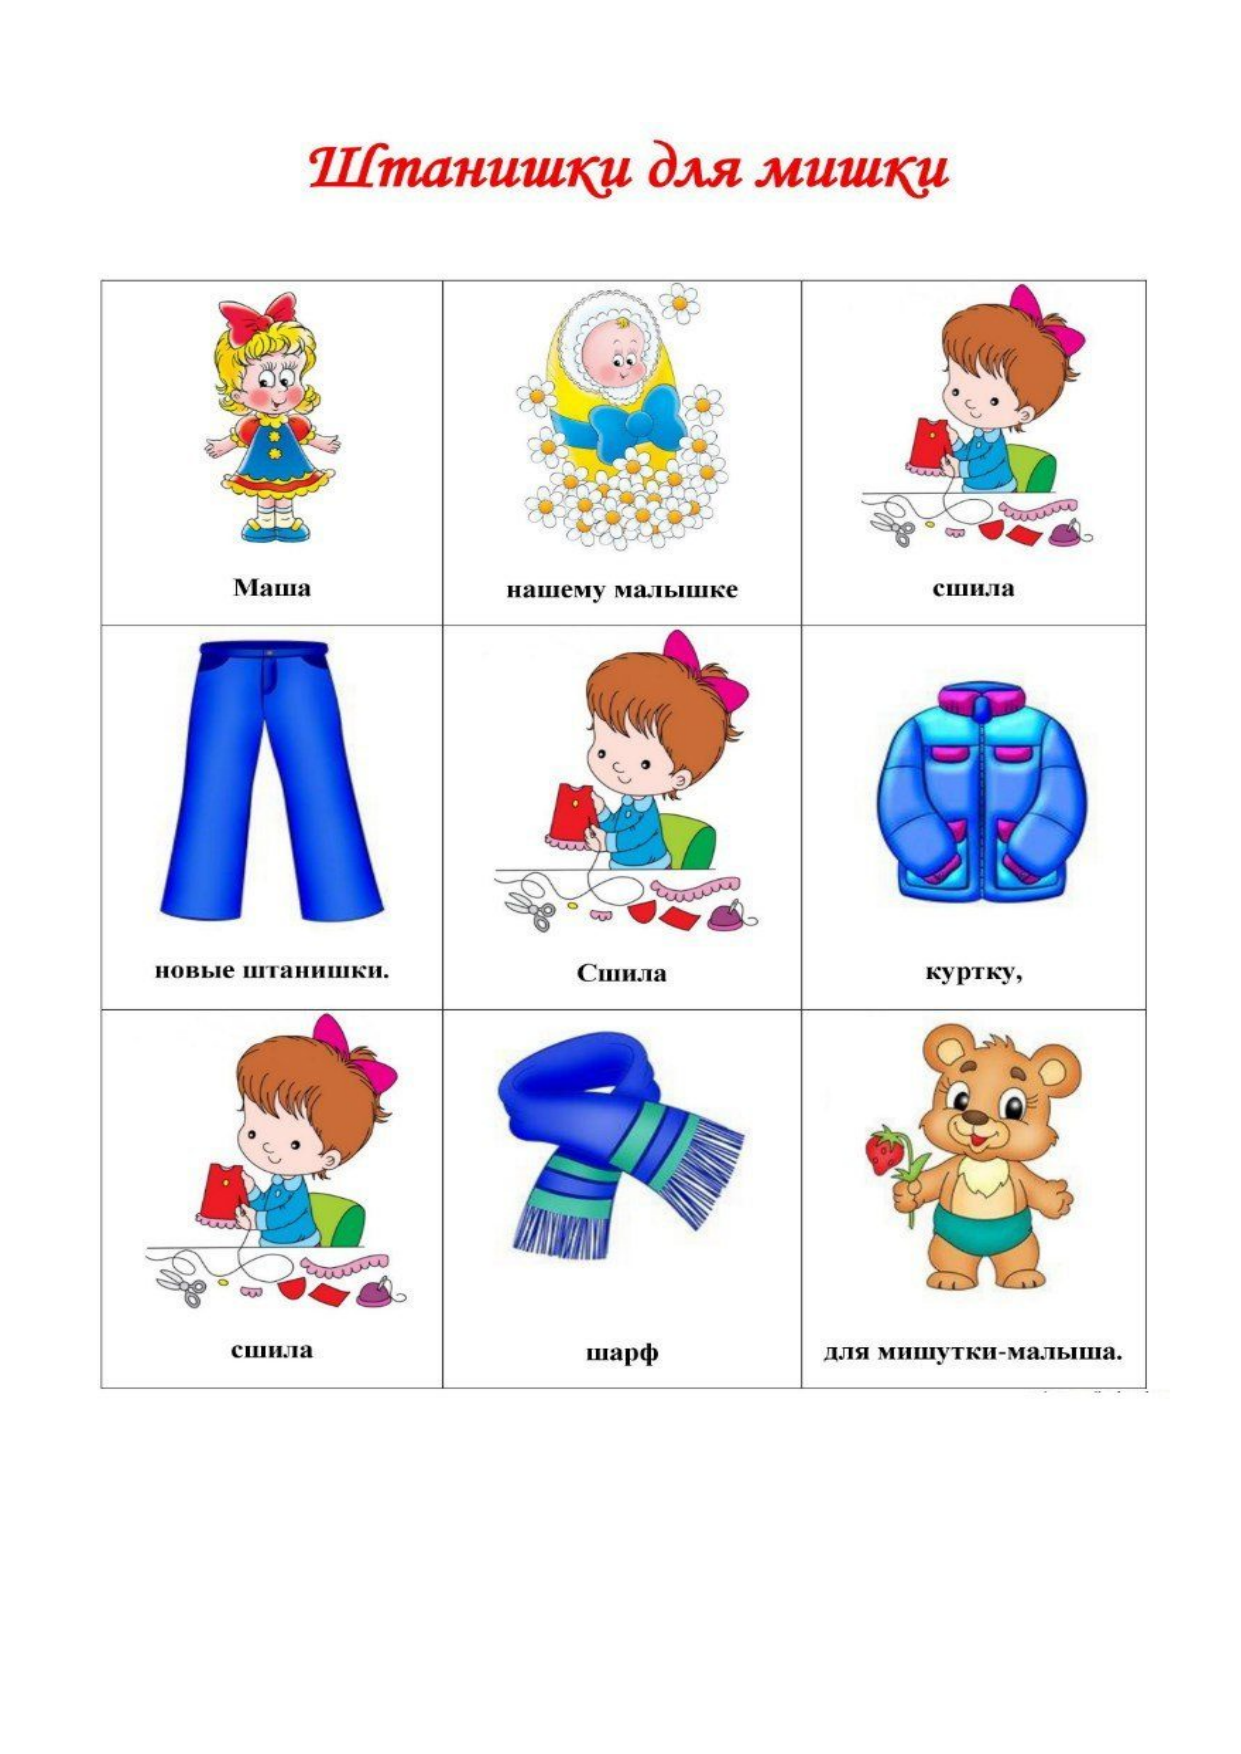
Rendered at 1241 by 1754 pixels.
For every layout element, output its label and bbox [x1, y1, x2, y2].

picture [75, 122, 1171, 1409]
